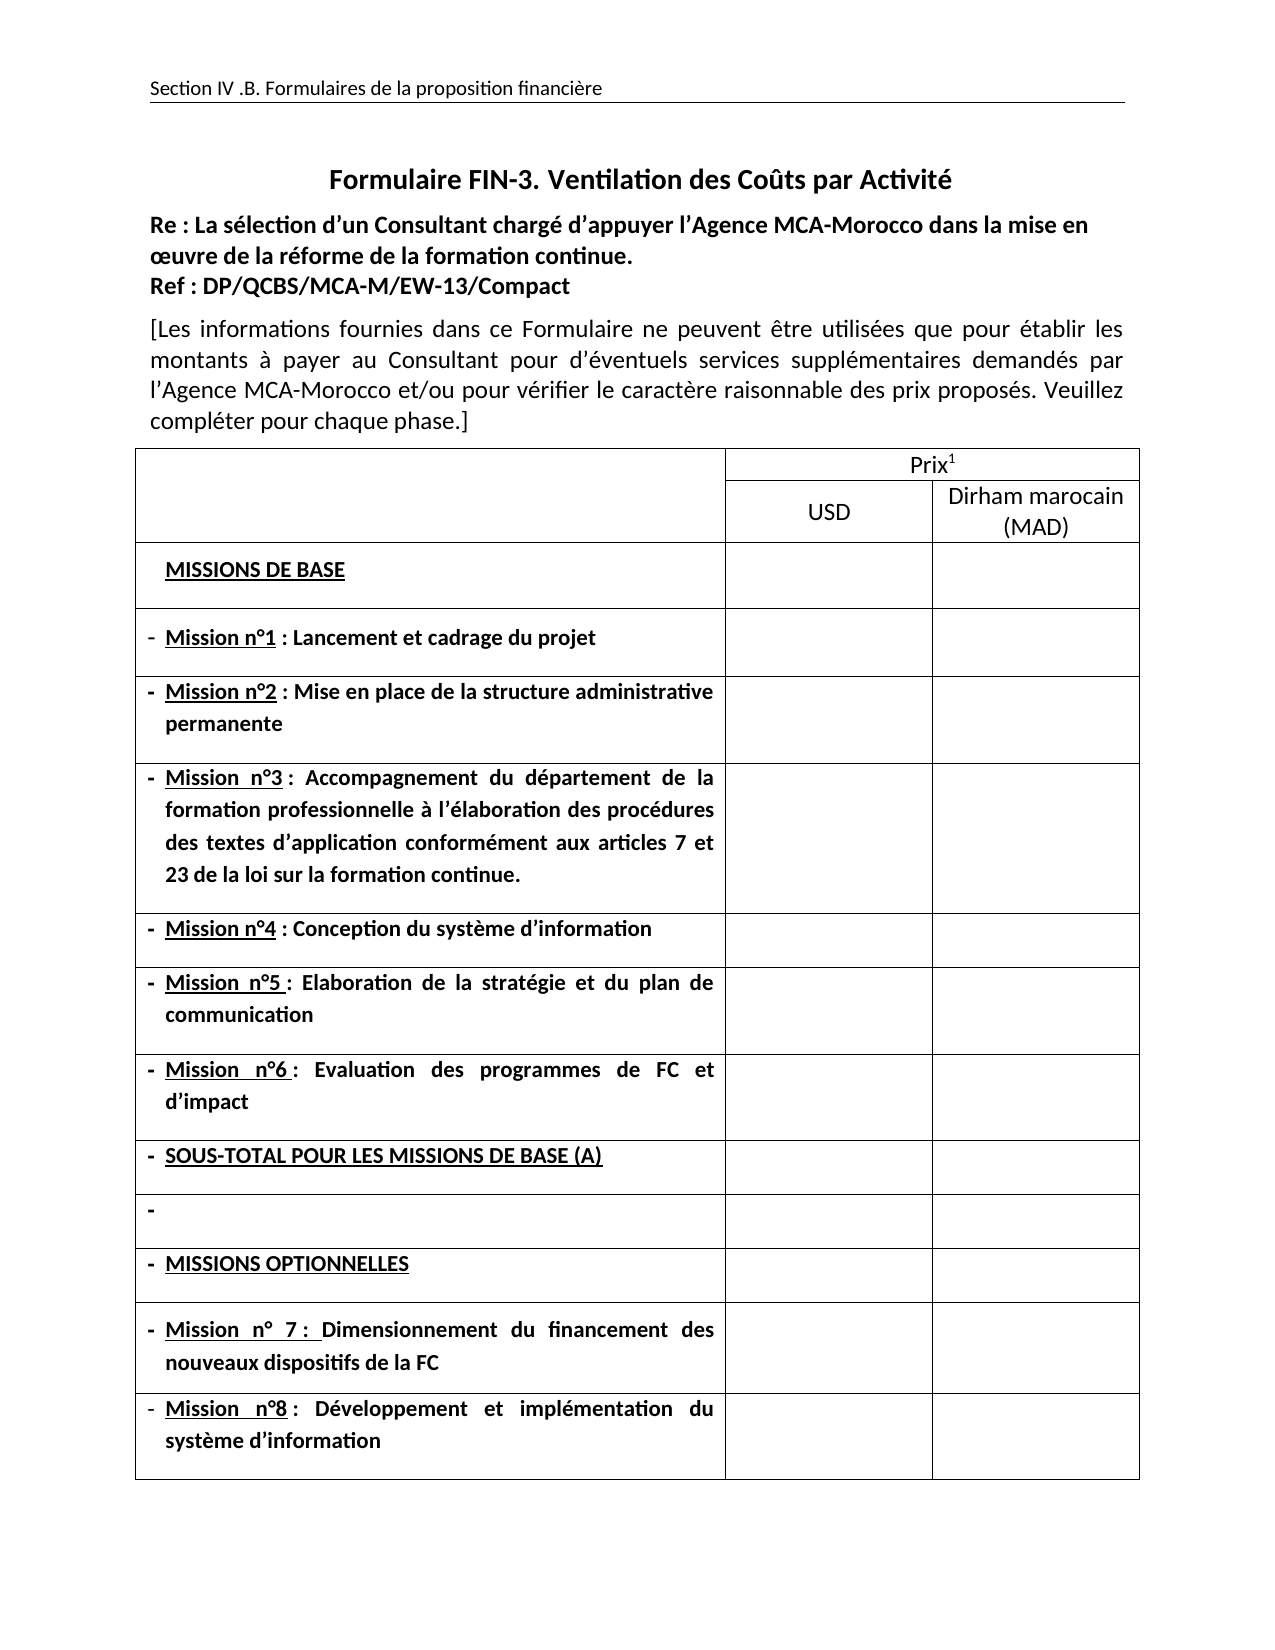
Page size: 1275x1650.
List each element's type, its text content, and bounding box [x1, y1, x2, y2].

table_cell Mission n°3 : Accompagnement du département de la formation professionnelle à l’élaboration des procédures des textes d’application conformément aux articles 7 et 23 de la loi sur la formation continue. [136, 764, 725, 913]
table_cell [933, 1249, 1139, 1302]
table_cell [933, 609, 1139, 676]
table_cell [136, 1195, 725, 1248]
table_cell [933, 1394, 1139, 1479]
table_cell [933, 1303, 1139, 1393]
table_cell [726, 1055, 932, 1140]
table_cell [726, 609, 932, 676]
text Ref : DP/QCBS/MCA-M/EW-13/Compact [150, 270, 1125, 301]
table_cell [933, 677, 1139, 762]
text Re : La sélection d’un Consultant chargé d’appuyer l’Agence MCA-Morocco dans la mise en [150, 209, 1125, 240]
table_cell [726, 677, 932, 762]
table_cell [933, 543, 1139, 608]
table_cell [933, 1055, 1139, 1140]
table_cell Mission n°2 : Mise en place de la structure administrative permanente [136, 677, 725, 762]
table_cell [726, 968, 932, 1054]
table_header [136, 449, 725, 542]
table_cell [726, 764, 932, 913]
text [Les informations fournies dans ce Formulaire ne peuvent être utilisées que pour établir les montants à payer au Consultant pour d’éventuels services supplémentaires demandés par l’Agence MCA-Morocco et/ou pour vérifier le caractère raisonnable des prix proposés. Veuillez compléter pour chaque phase.] [150, 313, 1125, 435]
table_cell Mission n°8 : Développement et implémentation du système d’information [136, 1394, 725, 1479]
table_cell MISSIONS DE BASE [136, 543, 725, 608]
text œuvre de la réforme de la formation continue. [150, 240, 1125, 270]
table_cell [726, 1141, 932, 1194]
table_cell MISSIONS OPTIONNELLES [136, 1249, 725, 1302]
table_cell [726, 543, 932, 608]
table_cell [726, 1394, 932, 1479]
table_cell [933, 1195, 1139, 1248]
table_cell [726, 914, 932, 967]
table_cell USD [726, 481, 932, 542]
table_cell Mission n°1 : Lancement et cadrage du projet [136, 609, 725, 676]
subtitle Formulaire FIN-3. Ventilation des Coûts par Activité [150, 161, 1125, 197]
table_cell Mission n°5 : Elaboration de la stratégie et du plan de communication [136, 968, 725, 1054]
table_cell [726, 1249, 932, 1302]
table_cell [726, 1303, 932, 1393]
table_cell [933, 764, 1139, 913]
table_cell [933, 1141, 1139, 1194]
table_cell SOUS-TOTAL POUR LES MISSIONS DE BASE (A) [136, 1141, 725, 1194]
table_header Prix1 [726, 449, 1139, 479]
table_cell [933, 968, 1139, 1054]
table_cell Mission n°6 : Evaluation des programmes de FC et d’impact [136, 1055, 725, 1140]
table_cell Mission n°4 : Conception du système d’information [136, 914, 725, 967]
table_cell Dirham marocain (MAD) [933, 481, 1139, 542]
table_cell [933, 914, 1139, 967]
table_cell Mission n° 7 : Dimensionnement du financement des nouveaux dispositifs de la FC [136, 1303, 725, 1393]
table_cell [726, 1195, 932, 1248]
